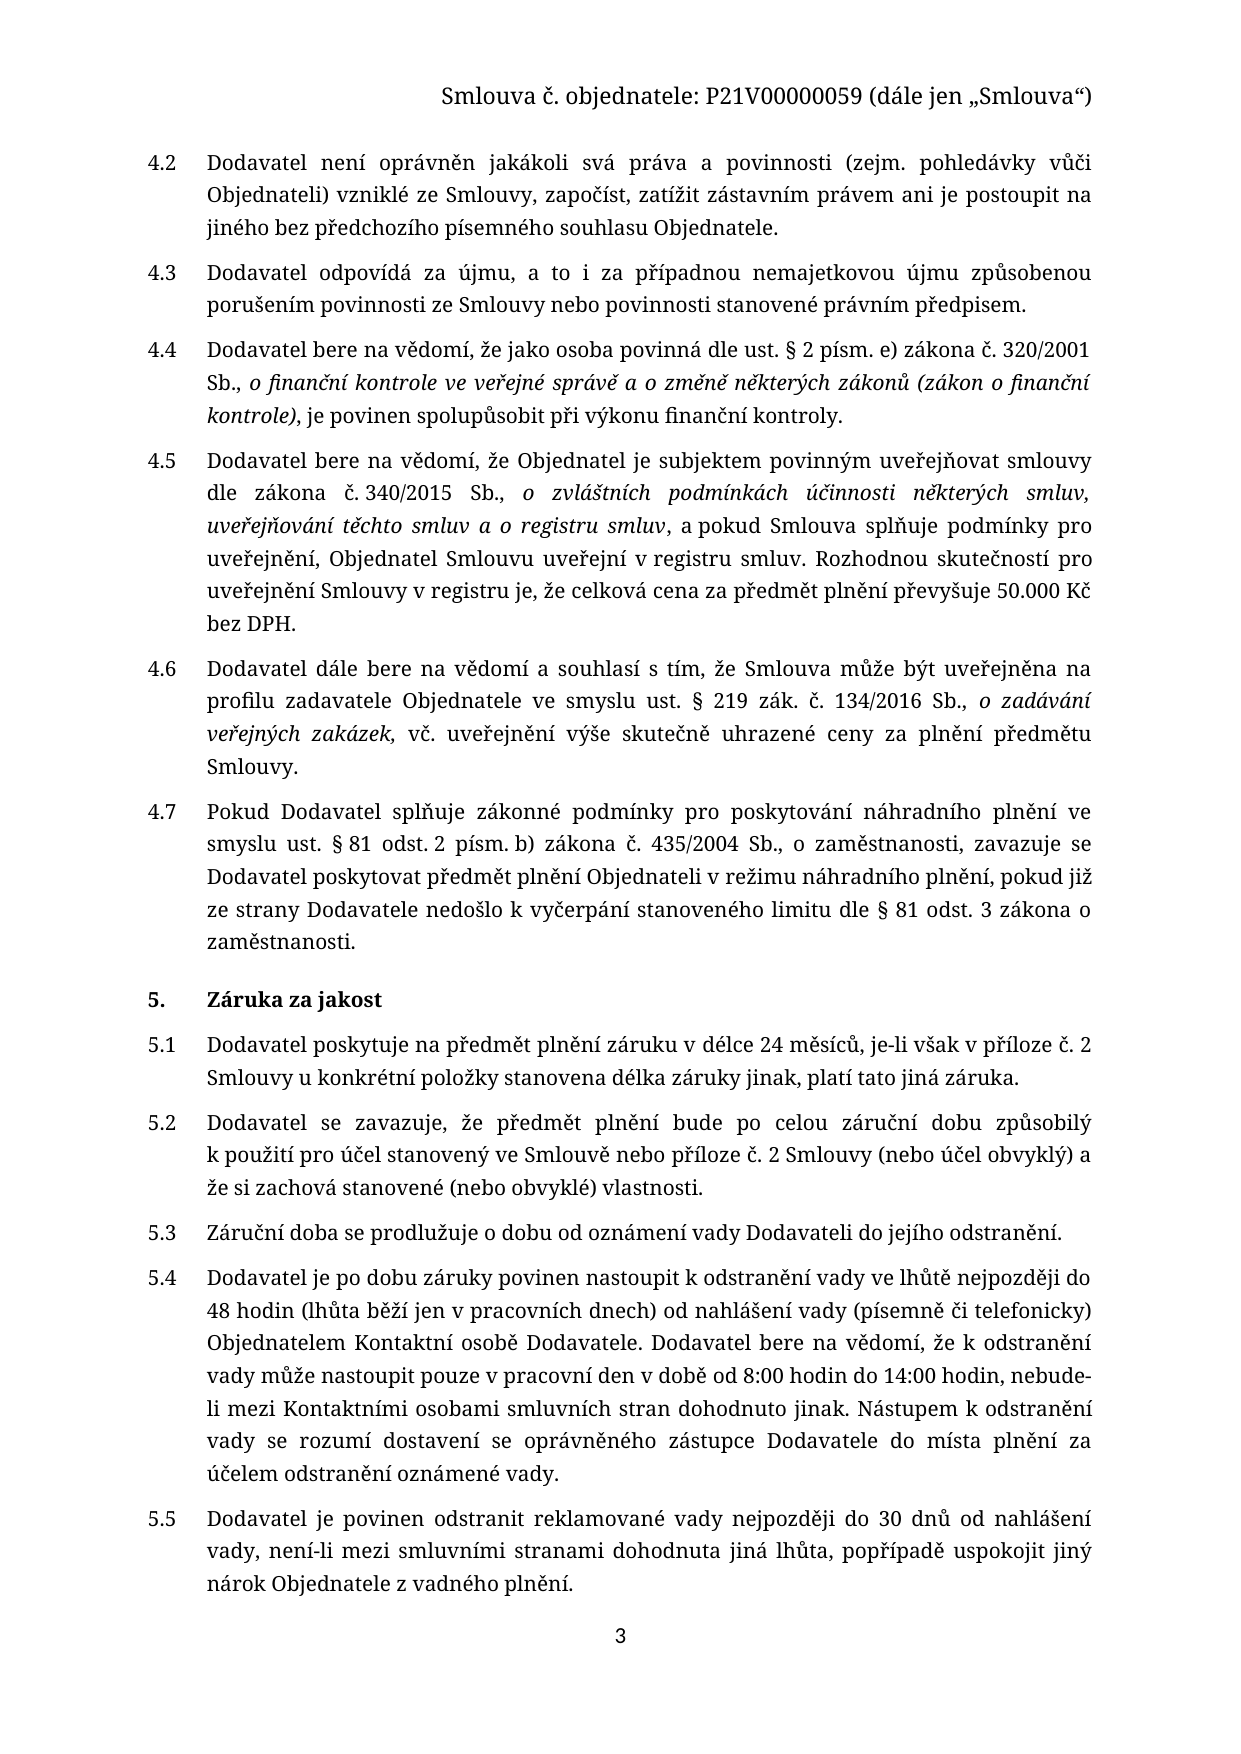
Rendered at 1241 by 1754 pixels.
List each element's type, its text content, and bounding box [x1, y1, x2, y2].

list Dodavatel se zavazuje, že předmět plnění bude po celou záruční dobu způsobilý k použití pro účel stanovený ve Smlouvě nebo příloze č. 2 Smlouvy (nebo účel obvyklý) a že si zachová stanovené (nebo obvyklé) vlastnosti. [148, 1108, 1093, 1201]
list Dodavatel bere na vědomí, že jako osoba povinná dle ust. § 2 písm. e) zákona č. 320/2001 Sb., o finanční kontrole ve veřejné správě a o změně některých zákonů (zákon o finanční kontrole), je povinen spolupůsobit při výkonu finanční kontroly. [148, 336, 1093, 429]
list Dodavatel bere na vědomí, že Objednatel je subjektem povinným uveřejňovat smlouvy dle zákona č. 340/2015 Sb., o zvláštních podmínkách účinnosti některých smluv, uveřejňování těchto smluv a o registru smluv, a pokud Smlouva splňuje podmínky pro uveřejnění, Objednatel Smlouvu uveřejní v registru smluv. Rozhodnou skutečností pro uveřejnění Smlouvy v registru je, že celková cena za předmět plnění převyšuje 50.000 Kč bez DPH. [148, 446, 1093, 637]
list Pokud Dodavatel splňuje zákonné podmínky pro poskytování náhradního plnění ve smyslu ust. § 81 odst. 2 písm. b) zákona č. 435/2004 Sb., o zaměstnanosti, zavazuje se Dodavatel poskytovat předmět plnění Objednateli v režimu náhradního plnění, pokud již ze strany Dodavatele nedošlo k vyčerpání stanoveného limitu dle § 81 odst. 3 zákona o zaměstnanosti. [148, 797, 1093, 956]
list Dodavatel odpovídá za újmu, a to i za případnou nemajetkovou újmu způsobenou porušením povinnosti ze Smlouvy nebo povinnosti stanovené právním předpisem. [148, 258, 1093, 319]
list Dodavatel dále bere na vědomí a souhlasí s tím, že Smlouva může být uveřejněna na profilu zadavatele Objednatele ve smyslu ust. § 219 zák. č. 134/2016 Sb., o zadávání veřejných zakázek, vč. uveřejnění výše skutečně uhrazené ceny za plnění předmětu Smlouvy. [148, 654, 1093, 780]
list Záruční doba se prodlužuje o dobu od oznámení vady Dodavateli do jejího odstranění. [148, 1218, 1093, 1247]
list Dodavatel poskytuje na předmět plnění záruku v délce 24 měsíců, je-li však v příloze č. 2 Smlouvy u konkrétní položky stanovena délka záruky jinak, platí tato jiná záruka. [148, 1030, 1093, 1091]
list Dodavatel je po dobu záruky povinen nastoupit k odstranění vady ve lhůtě nejpozději do 48 hodin (lhůta běží jen v pracovních dnech) od nahlášení vady (písemně či telefonicky) Objednatelem Kontaktní osobě Dodavatele. Dodavatel bere na vědomí, že k odstranění vady může nastoupit pouze v pracovní den v době od 8:00 hodin do 14:00 hodin, nebude-li mezi Kontaktními osobami smluvních stran dohodnuto jinak. Nástupem k odstranění vady se rozumí dostavení se oprávněného zástupce Dodavatele do místa plnění za účelem odstranění oznámené vady. [148, 1263, 1093, 1487]
list Záruka za jakost [148, 985, 1093, 1013]
list Dodavatel není oprávněn jakákoli svá práva a povinnosti (zejm. pohledávky vůči Objednateli) vzniklé ze Smlouvy, započíst, zatížit zástavním právem ani je postoupit na jiného bez předchozího písemného souhlasu Objednatele. [148, 148, 1093, 241]
list Dodavatel je povinen odstranit reklamované vady nejpozději do 30 dnů od nahlášení vady, není-li mezi smluvními stranami dohodnuta jiná lhůta, popřípadě uspokojit jiný nárok Objednatele z vadného plnění. [148, 1504, 1093, 1598]
